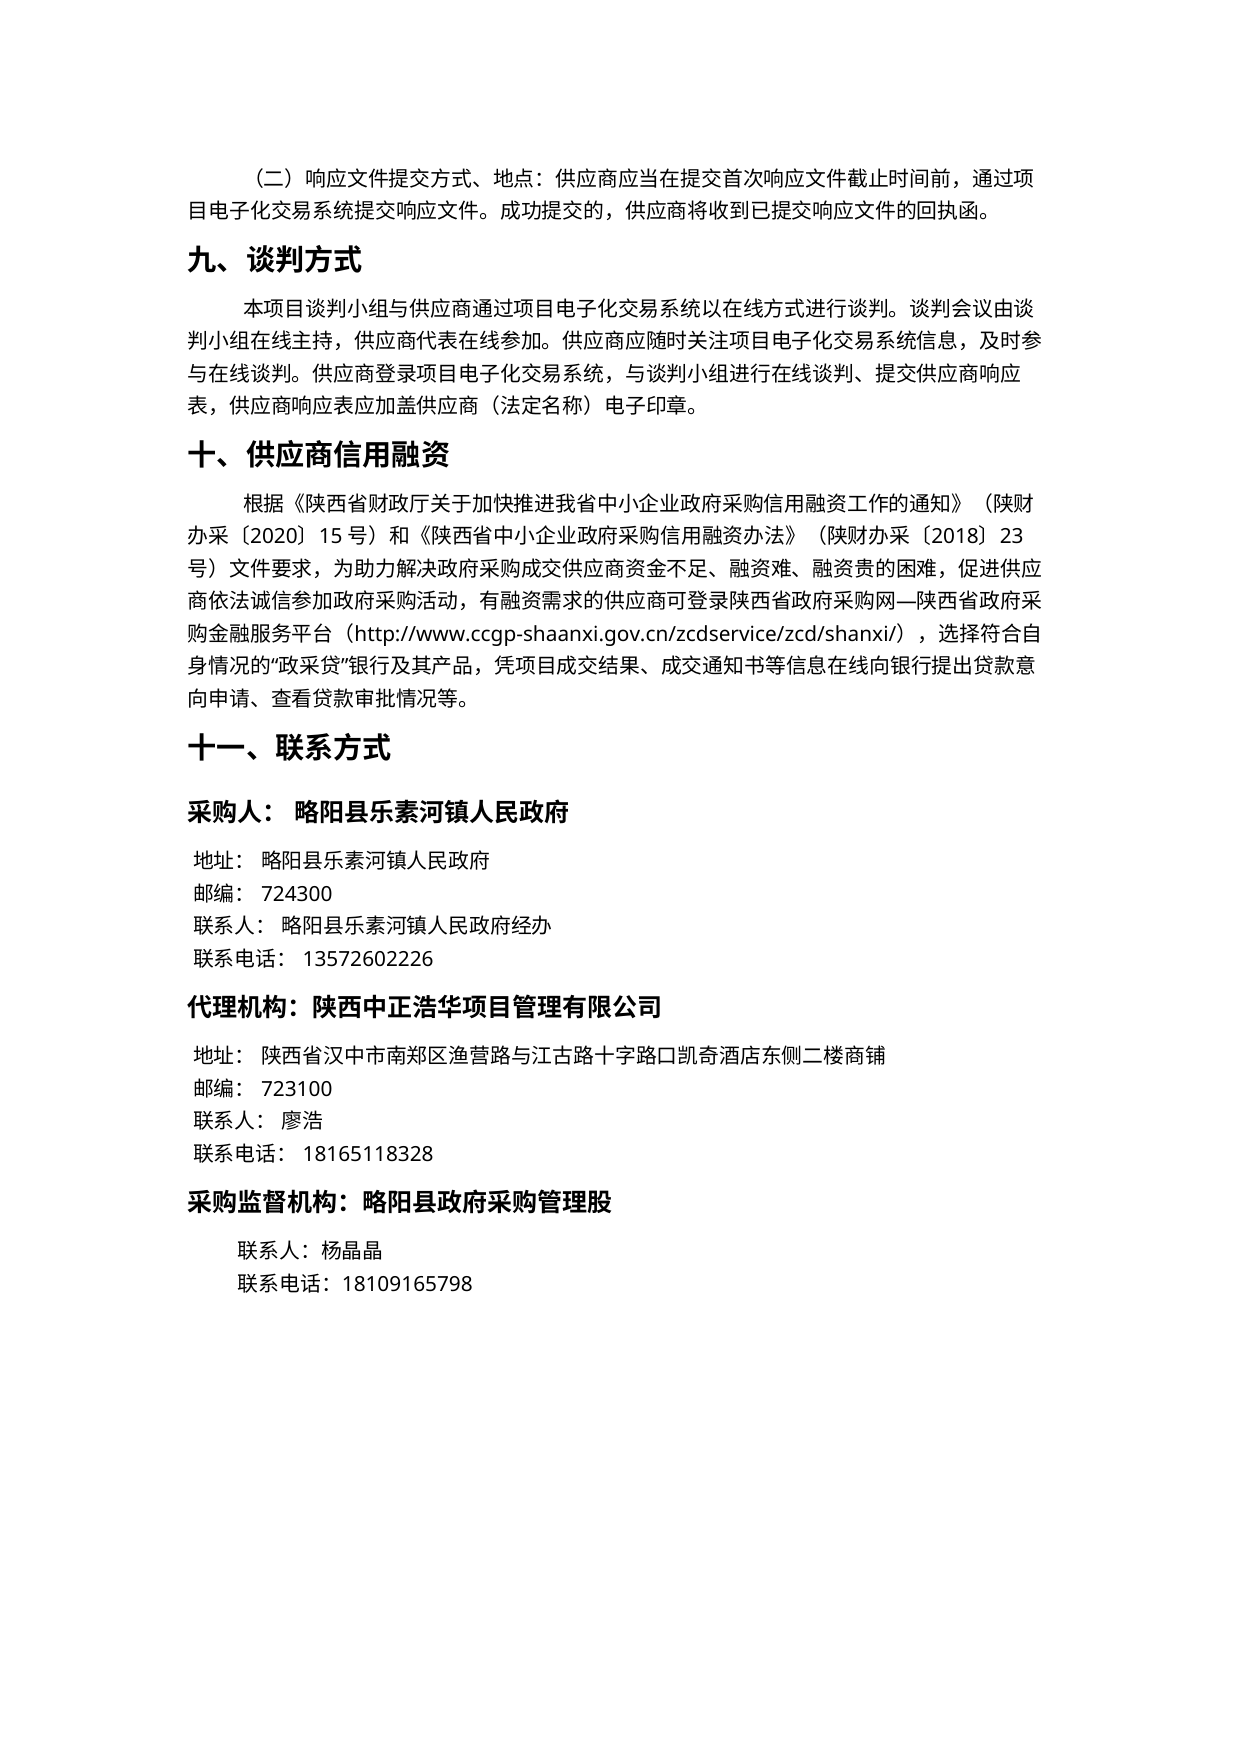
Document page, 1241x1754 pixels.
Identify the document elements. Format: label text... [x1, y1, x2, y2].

text 采购人： 略阳县乐素河镇人民政府 [187, 779, 1053, 844]
text 地址： 陕西省汉中市南郑区渔营路与江古路十字路口凯奇酒店东侧二楼商铺 [187, 1039, 1053, 1072]
text 邮编： 724300 [187, 877, 1053, 909]
text 地址： 略阳县乐素河镇人民政府 [187, 844, 1053, 877]
text 联系电话：18109165798 [187, 1267, 1053, 1299]
text 联系人： 廖浩 [187, 1104, 1053, 1137]
text （二）响应文件提交方式、地点：供应商应当在提交首次响应文件截止时间前，通过项目电子化交易系统提交响应文件。成功提交的，供应商将收到已提交响应文件的回执函。 [187, 162, 1053, 227]
text 联系人： 略阳县乐素河镇人民政府经办 [187, 909, 1053, 942]
text 十、供应商信用融资 [187, 422, 1053, 487]
text 代理机构：陕西中正浩华项目管理有限公司 [187, 974, 1053, 1039]
text 十一、联系方式 [187, 714, 1053, 779]
text 联系电话： 18165118328 [187, 1137, 1053, 1169]
text 采购监督机构：略阳县政府采购管理股 [187, 1169, 1053, 1234]
text 联系人：杨晶晶 [187, 1234, 1053, 1267]
text 九、谈判方式 [187, 227, 1053, 292]
text 联系电话： 13572602226 [187, 942, 1053, 974]
text 邮编： 723100 [187, 1072, 1053, 1104]
text 本项目谈判小组与供应商通过项目电子化交易系统以在线方式进行谈判。谈判会议由谈判小组在线主持，供应商代表在线参加。供应商应随时关注项目电子化交易系统信息，及时参与在线谈判。供应商登录项目电子化交易系统，与谈判小组进行在线谈判、提交供应商响应表，供应商响应表应加盖供应商（法定名称）电子印章。 [187, 292, 1053, 422]
text 根据《陕西省财政厅关于加快推进我省中小企业政府采购信用融资工作的通知》（陕财办采〔2020〕15 号）和《陕西省中小企业政府采购信用融资办法》（陕财办采〔2018〕23 号）文件要求，为助力解决政府采购成交供应商资金不足、融资难、融资贵的困难，促进供应商依法诚信参加政府采购活动，有融资需求的供应商可登录陕西省政府采购网—陕西省政府采购金融服务平台（http://www.ccgp-shaanxi.gov.cn/zcdservice/zcd/shanxi/），选择符合自身情况的“政采贷”银行及其产品，凭项目成交结果、成交通知书等信息在线向银行提出贷款意向申请、查看贷款审批情况等。 [187, 487, 1053, 714]
